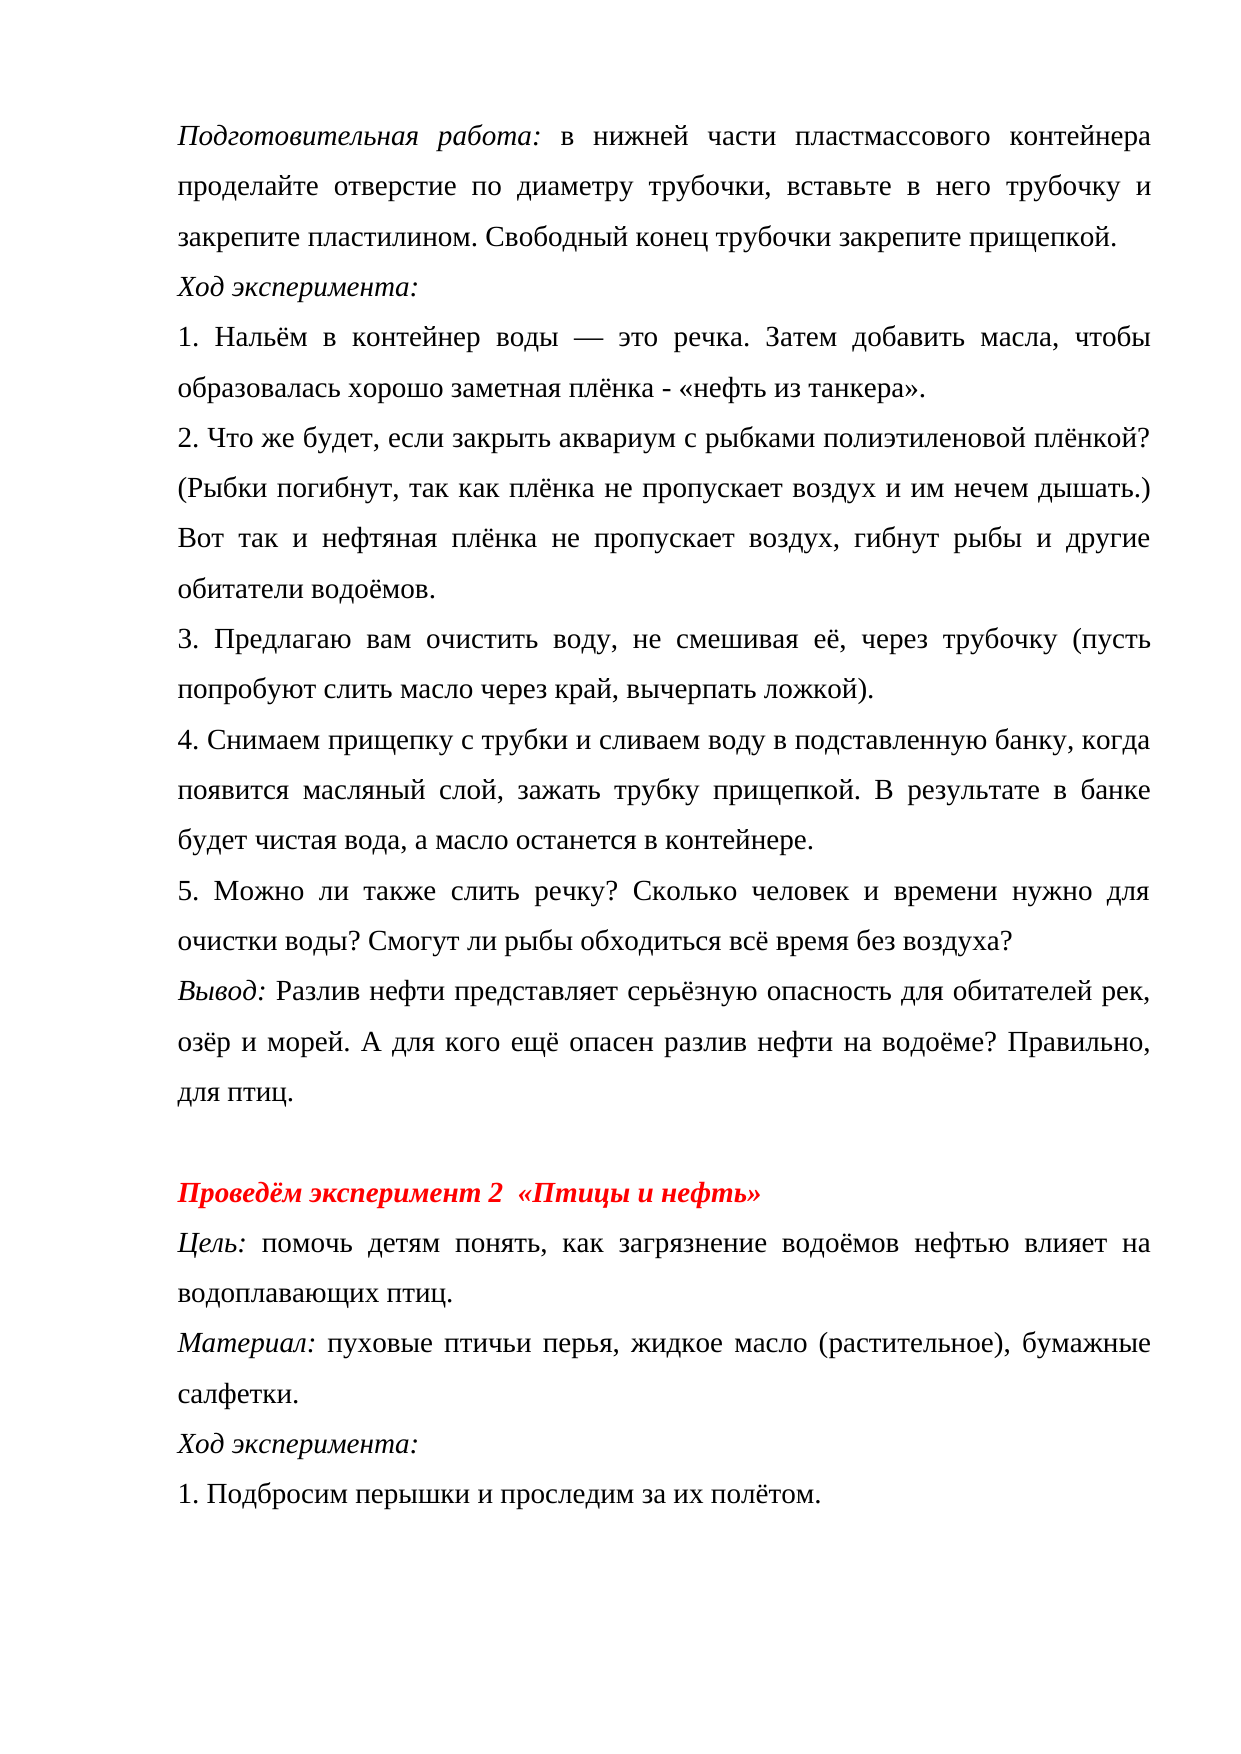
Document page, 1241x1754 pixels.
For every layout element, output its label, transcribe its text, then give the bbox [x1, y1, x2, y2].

text 1. Нальём в контейнер воды — это речка. Затем добавить масла, чтобы образовалась хорошо заметная плёнка - «нефть из танкера». [177, 319, 1152, 403]
text Цель: помочь детям понять, как загрязнение водоёмов нефтью влияет на водоплавающих птиц. [177, 1225, 1152, 1309]
text Вывод: Разлив нефти представляет серьёзную опасность для обитателей рек, озёр и морей. А для кого ещё опасен разлив нефти на водоёме? Правильно, для птиц. [177, 973, 1152, 1108]
text Проведём эксперимент 2 «Птицы и нефть» [177, 1175, 1152, 1208]
text 4. Снимаем прищепку с трубки и сливаем воду в подставленную банку, когда появится масляный слой, зажать трубку прищепкой. В результате в банке будет чистая вода, а масло останется в контейнере. [177, 722, 1152, 856]
text 2. Что же будет, если закрыть аквариум с рыбками полиэтиленовой плёнкой? (Рыбки погибнут, так как плёнка не пропускает воздух и им нечем дышать.) Вот так и нефтяная плёнка не пропускает воздух, гибнут рыбы и другие обитатели водоёмов. [177, 420, 1152, 604]
text Ход эксперимента: [177, 269, 1152, 303]
text 1. Подбросим перышки и проследим за их полётом. [177, 1477, 1152, 1510]
text 3. Предлагаю вам очистить воду, не смешивая её, через трубочку (пусть попробуют слить масло через край, вычерпать ложкой). [177, 621, 1152, 705]
text Ход эксперимента: [177, 1426, 1152, 1460]
text 5. Можно ли также слить речку? Сколько человек и времени нужно для очистки воды? Смогут ли рыбы обходиться всё время без воздуха? [177, 873, 1152, 957]
text Подготовительная работа: в нижней части пластмассового контейнера проделайте отверстие по диаметру трубочки, вставьте в него трубочку и закрепите пластилином. Свободный конец трубочки закрепите прищепкой. [177, 118, 1152, 252]
text Материал: пуховые птичьи перья, жидкое масло (растительное), бумажные салфетки. [177, 1326, 1152, 1409]
